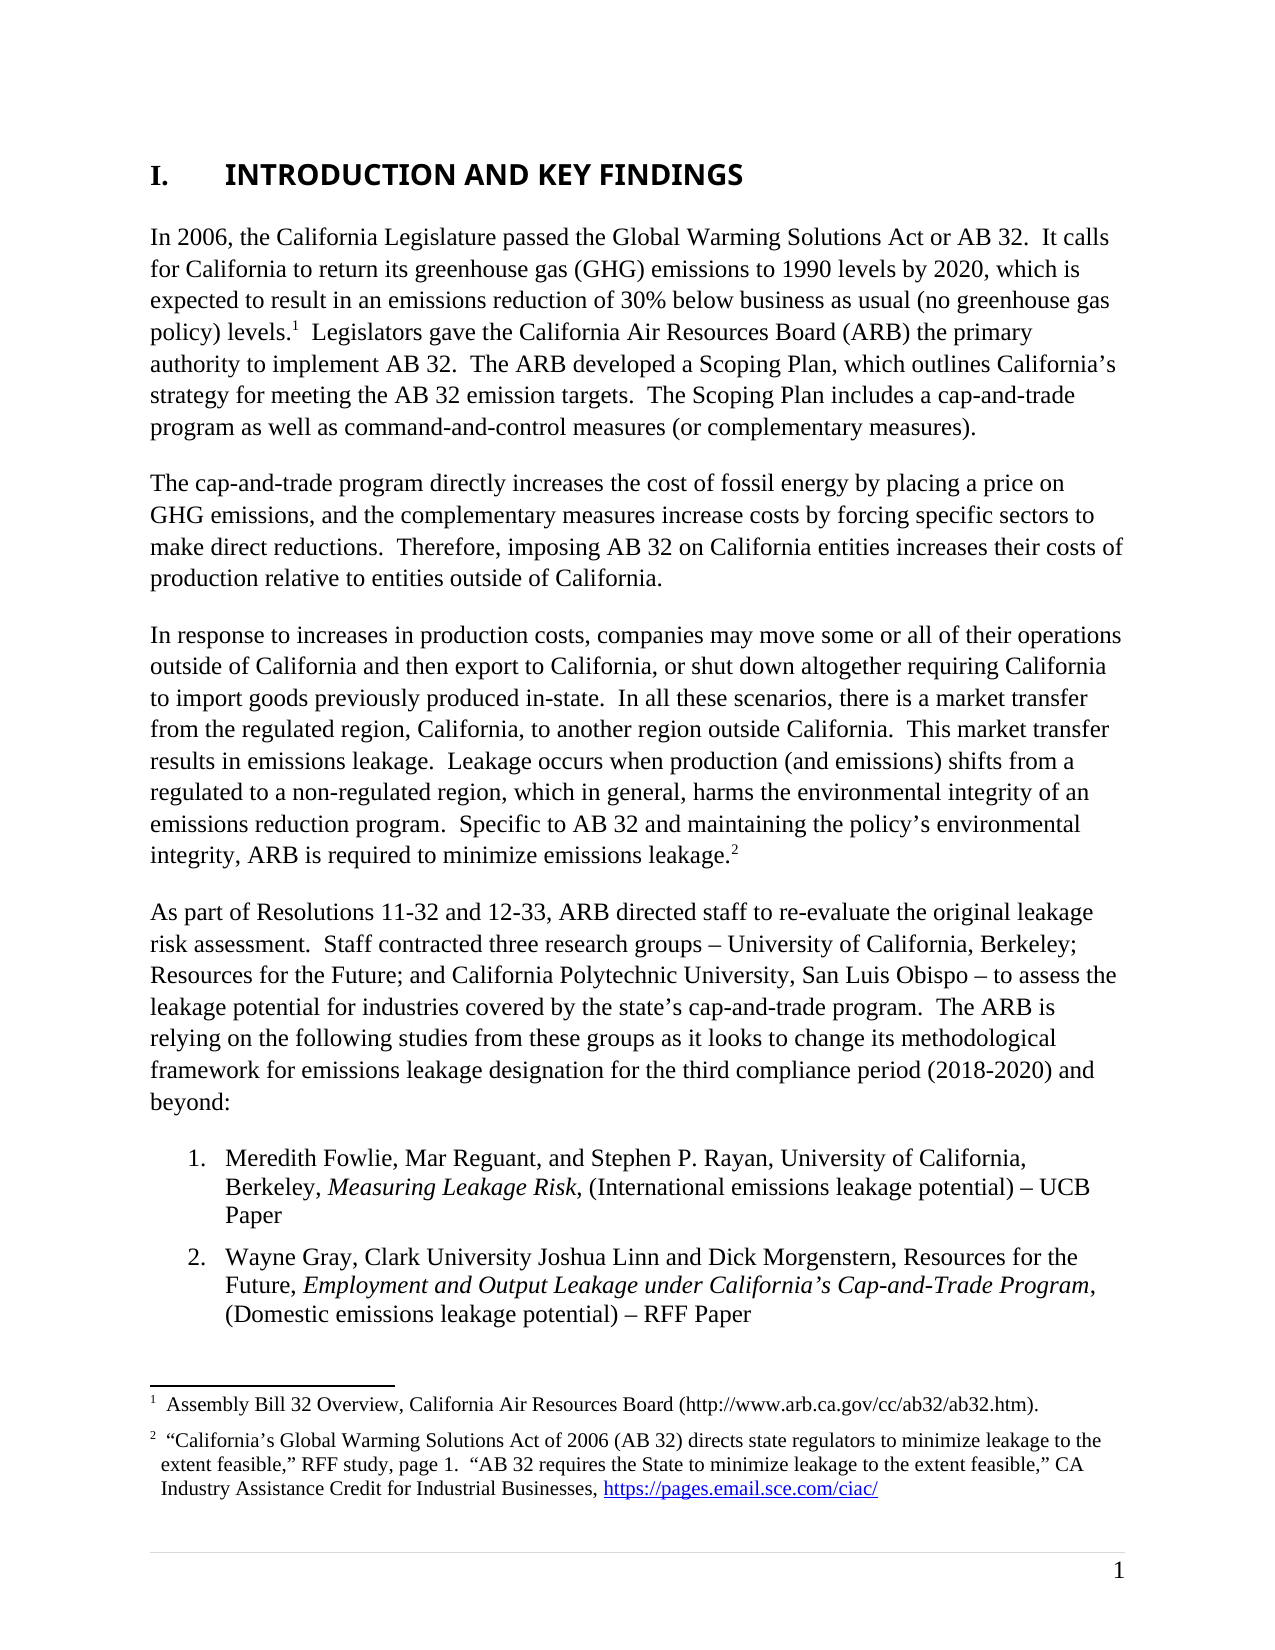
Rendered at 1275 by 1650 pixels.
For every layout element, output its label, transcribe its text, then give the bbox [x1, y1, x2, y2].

text As part of Resolutions 11-32 and 12-33, ARB directed staff to re-evaluate the original leakage risk assessment. Staff contracted three research groups – University of California, Berkeley; Resources for the Future; and California Polytechnic University, San Luis Obispo – to assess the leakage potential for industries covered by the state’s cap-and-trade program. The ARB is relying on the following studies from these groups as it looks to change its methodological framework for emissions leakage designation for the third compliance period (2018-2020) and beyond: [150, 897, 1125, 1115]
subtitle INTRODUCTION AND KEY FINDINGS [150, 155, 1125, 194]
text In 2006, the California Legislature passed the Global Warming Solutions Act or AB 32. It calls for California to return its greenhouse gas (GHG) emissions to 1990 levels by 2020, which is expected to result in an emissions reduction of 30% below business as usual (no greenhouse gas policy) levels. Legislators gave the California Air Resources Board (ARB) the primary authority to implement AB 32. The ARB developed a Scoping Plan, which outlines California’s strategy for meeting the AB 32 emission targets. The Scoping Plan includes a cap-and-trade program as well as command-and-control measures (or complementary measures). [150, 222, 1125, 441]
text In response to increases in production costs, companies may move some or all of their operations outside of California and then export to California, or shut down altogether requiring California to import goods previously produced in-state. In all these scenarios, there is a market transfer from the regulated region, California, to another region outside California. This market transfer results in emissions leakage. Leakage occurs when production (and emissions) shifts from a regulated to a non-regulated region, which in general, harms the environmental integrity of an emissions reduction program. Specific to AB 32 and maintaining the policy’s environmental integrity, ARB is required to minimize emissions leakage. [150, 620, 1125, 869]
list Wayne Gray, Clark University Joshua Linn and Dick Morgenstern, Resources for the Future, Employment and Output Leakage under California’s Cap-and-Trade Program, (Domestic emissions leakage potential) – RFF Paper [187, 1242, 1125, 1328]
list Meredith Fowlie, Mar Reguant, and Stephen P. Rayan, University of California, Berkeley, Measuring Leakage Risk, (International emissions leakage potential) – UCB Paper [187, 1143, 1125, 1229]
text The cap-and-trade program directly increases the cost of fossil energy by placing a price on GHG emissions, and the complementary measures increase costs by forcing specific sectors to make direct reductions. Therefore, imposing AB 32 on California entities increases their costs of production relative to entities outside of California. [150, 468, 1125, 592]
